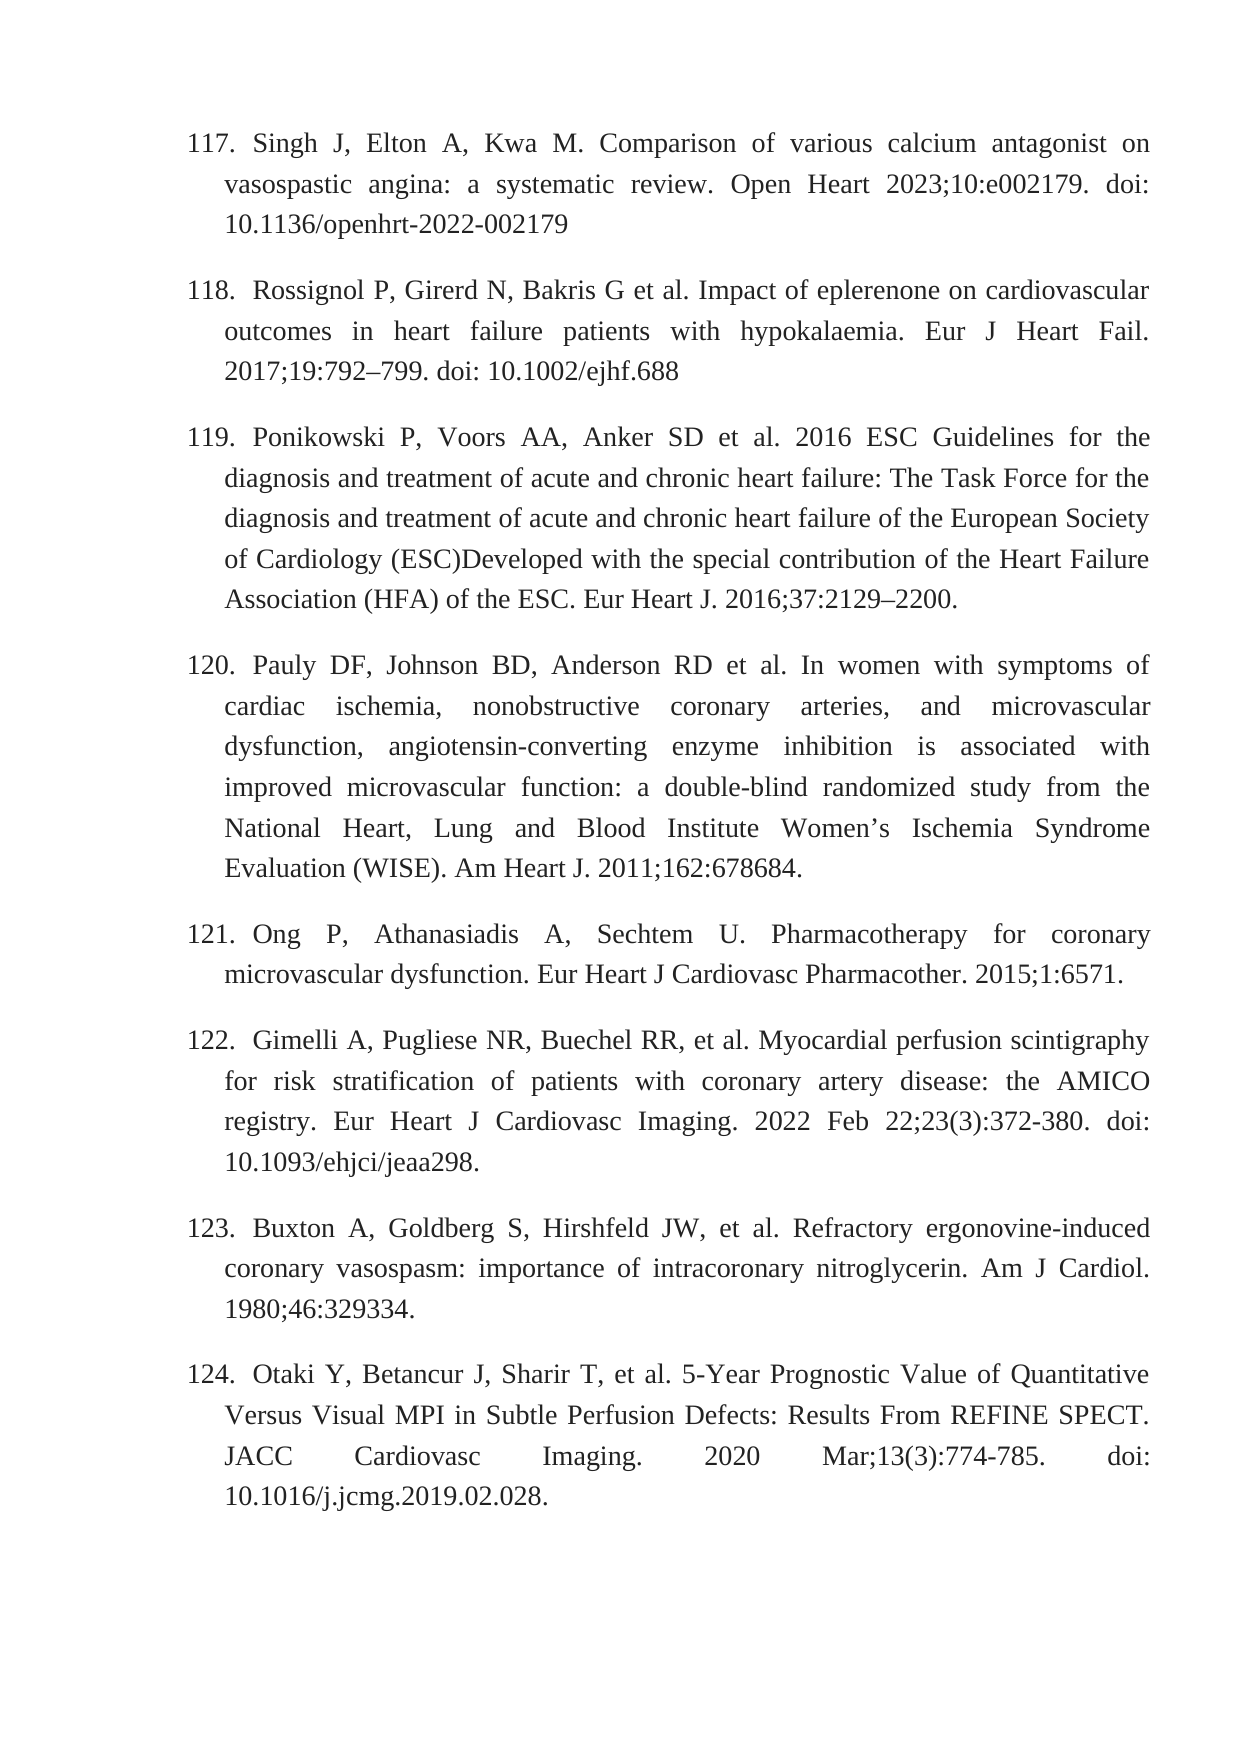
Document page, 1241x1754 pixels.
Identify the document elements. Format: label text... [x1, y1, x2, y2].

list Ong P, Athanasiadis A, Sechtem U. Pharmacotherapy for coronary microvascular dysfunction. Eur Heart J Cardiovasc Pharmacother. 2015;1:6571. [187, 909, 1152, 990]
list Singh J, Elton A, Kwa M. Comparison of various calcium antagonist on vasospastic angina: a systematic review. Open Heart 2023;10:e002179. doi: 10.1136/openhrt-2022-002179 [187, 118, 1152, 240]
list Otaki Y, Betancur J, Sharir T, et al. 5-Year Prognostic Value of Quantitative Versus Visual MPI in Subtle Perfusion Defects: Results From REFINE SPECT. JACC Cardiovasc Imaging. 2020 Mar;13(3):774-785. doi: 10.1016/j.jcmg.2019.02.028. [187, 1349, 1152, 1512]
list Ponikowski P, Voors AA, Anker SD et al. 2016 ESC Guidelines for the diagnosis and treatment of acute and chronic heart failure: The Task Force for the diagnosis and treatment of acute and chronic heart failure of the European Society of Cardiology (ESC)Developed with the special contribution of the Heart Failure Association (HFA) of the ESC. Eur Heart J. 2016;37:2129–2200. [187, 412, 1152, 615]
list Rossignol P, Girerd N, Bakris G et al. Impact of eplerenone on cardiovascular outcomes in heart failure patients with hypokalaemia. Eur J Heart Fail. 2017;19:792–799. doi: 10.1002/ejhf.688 [187, 265, 1152, 387]
list Gimelli A, Pugliese NR, Buechel RR, et al. Myocardial perfusion scintigraphy for risk stratification of patients with coronary artery disease: the AMICO registry. Eur Heart J Cardiovasc Imaging. 2022 Feb 22;23(3):372-380. doi: 10.1093/ehjci/jeaa298. [187, 1015, 1152, 1177]
list Pauly DF, Johnson BD, Anderson RD et al. In women with symptoms of cardiac ischemia, nonobstructive coronary arteries, and microvascular dysfunction, angiotensin-converting enzyme inhibition is associated with improved microvascular function: a double-blind randomized study from the National Heart, Lung and Blood Institute Women’s Ischemia Syndrome Evaluation (WISE). Am Heart J. 2011;162:678684. [187, 640, 1152, 884]
list Buxton A, Goldberg S, Hirshfeld JW, et al. Refractory ergonovine-induced coronary vasospasm: importance of intracoronary nitroglycerin. Am J Cardiol. 1980;46:329334. [187, 1202, 1152, 1324]
